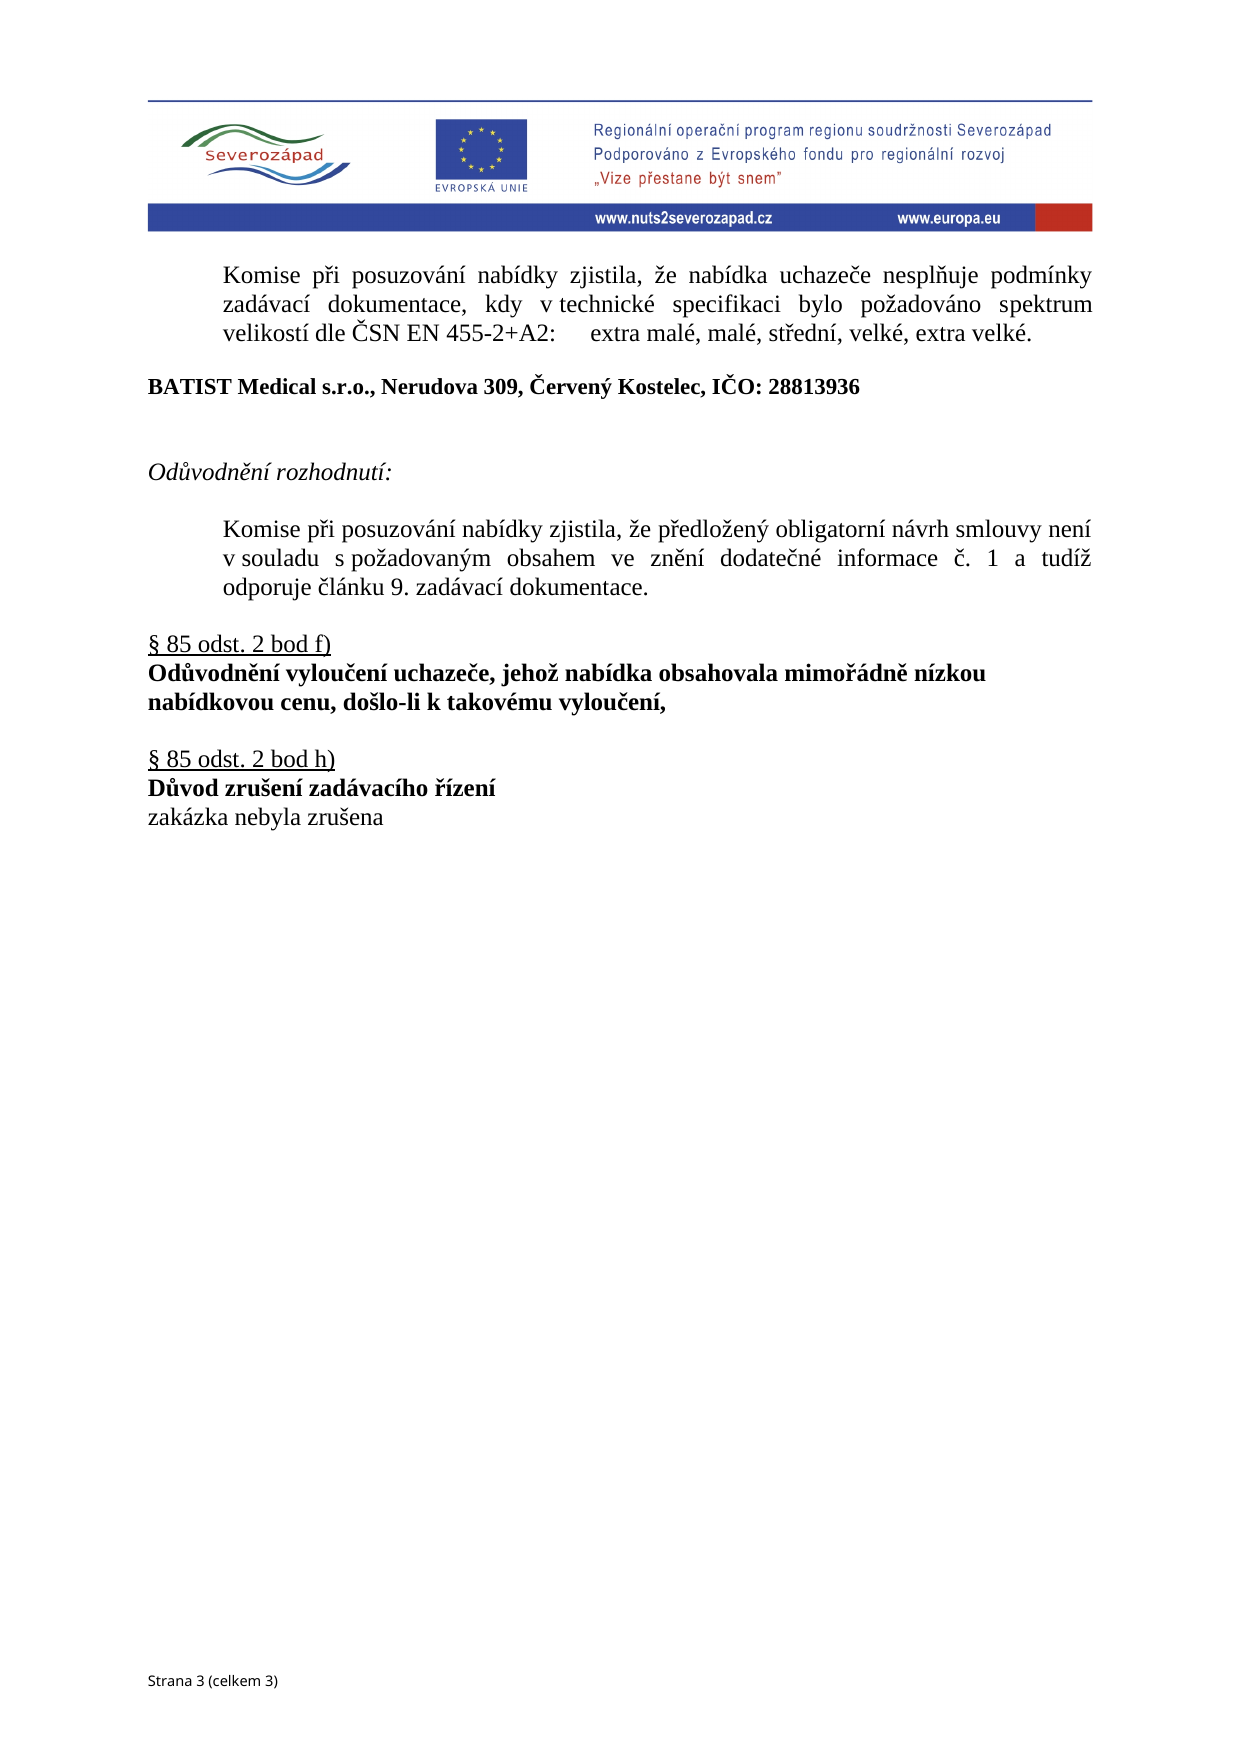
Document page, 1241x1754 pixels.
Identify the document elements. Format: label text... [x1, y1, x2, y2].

text Odůvodnění rozhodnutí: [148, 457, 1093, 486]
text BATIST Medical s.r.o., Nerudova 309, Červený Kostelec, IČO: 28813936 [148, 373, 1093, 399]
list Komise při posuzování nabídky zjistila, že nabídka uchazeče nesplňuje podmínky zadávací dokumentace, kdy v technické specifikaci bylo požadováno spektrum velikostí dle ČSN EN 455-2+A2: extra malé, malé, střední, velké, extra velké. [223, 261, 1093, 347]
text Důvod zrušení zadávacího řízení [148, 773, 1093, 802]
picture [147, 98, 1093, 232]
text zakázka nebyla zrušena [148, 802, 1093, 831]
text Odůvodnění vyloučení uchazeče, jehož nabídka obsahovala mimořádně nízkou nabídkovou cenu, došlo-li k takovému vyloučení, [148, 658, 1093, 716]
text § 85 odst. 2 bod f) [148, 629, 1093, 658]
text § 85 odst. 2 bod h) [148, 744, 1093, 773]
